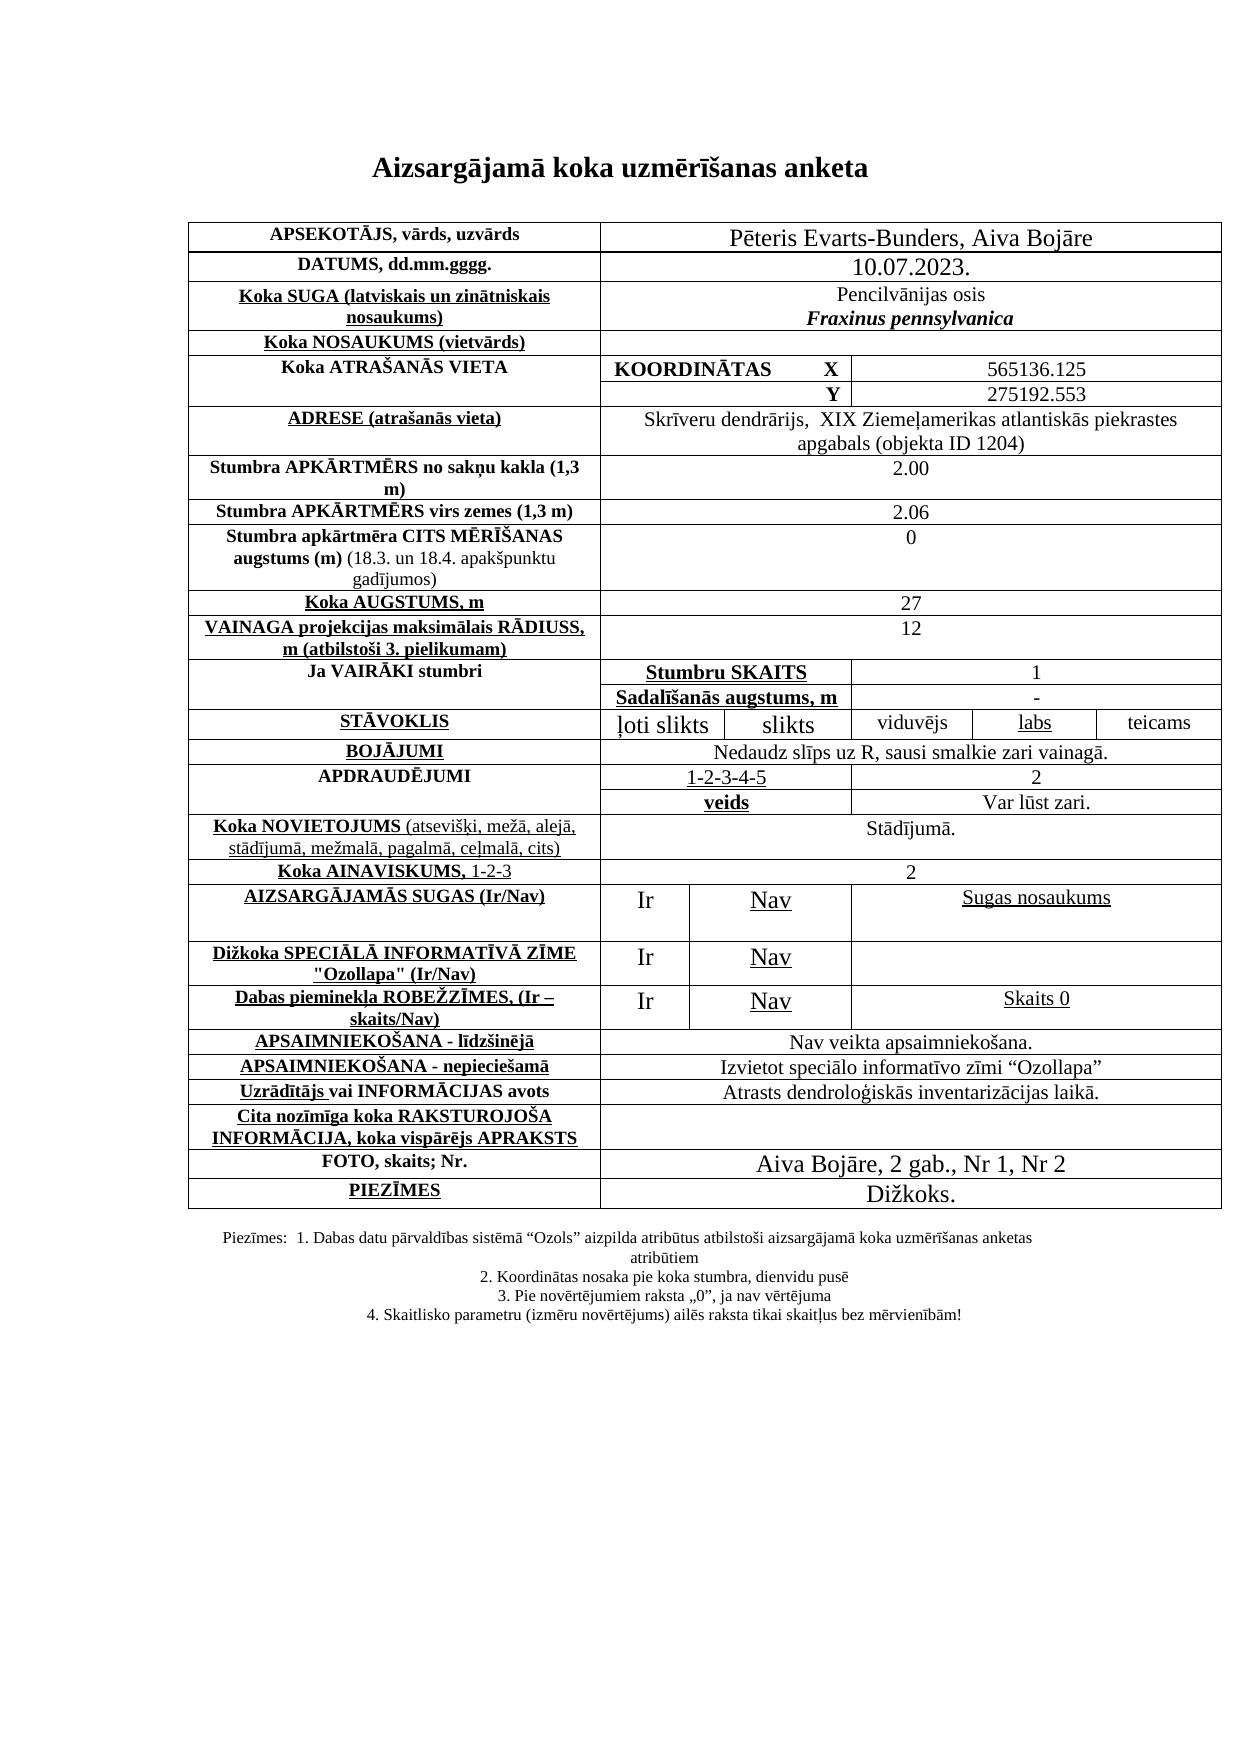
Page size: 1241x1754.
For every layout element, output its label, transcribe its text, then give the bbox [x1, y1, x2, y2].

table_cell 2.00 [601, 456, 1221, 499]
table_cell APSAIMNIEKOŠANA - nepieciešamā [189, 1055, 600, 1079]
table_cell Nav veikta apsaimniekošana. [601, 1030, 1221, 1054]
table_cell teicams [1097, 710, 1221, 739]
table_cell 27 [601, 591, 1221, 615]
table_cell Var lūst zari. [852, 790, 1221, 814]
table_cell VAINAGA projekcijas maksimālais RĀDIUSS, m (atbilstoši 3. pielikumam) [189, 616, 600, 659]
table_cell 0 [601, 525, 1221, 590]
table_cell veids [601, 790, 851, 814]
table_cell 1-2-3-4-5 [601, 765, 851, 789]
table_cell - [852, 685, 1221, 709]
table_cell 2.06 [601, 500, 1221, 524]
table_cell Skrīveru dendrārijs, XIX Ziemeļamerikas atlantiskās piekrastes apgabals (objekta ID 1204) [601, 407, 1221, 455]
table_cell Dižkoks. [601, 1179, 1221, 1208]
table_cell Ja VAIRĀKI stumbri [189, 660, 600, 709]
table_cell Koka AUGSTUMS, m [189, 591, 600, 615]
table_cell Izvietot speciālo informatīvo zīmi “Ozollapa” [601, 1055, 1221, 1079]
table_cell Koka SUGA (latviskais un zinātniskais nosaukums) [189, 282, 600, 330]
table_cell Nav [690, 885, 851, 941]
table_cell 2 [852, 765, 1221, 789]
text 4. Skaitlisko parametru (izmēru novērtējums) ailēs raksta tikai skaitļus bez mērvienībām! [216, 1305, 1053, 1324]
table_cell Atrasts dendroloģiskās inventarizācijas laikā. [601, 1080, 1221, 1104]
table_cell 565136.125 [852, 356, 1221, 381]
table_cell viduvējs [852, 710, 972, 739]
table_cell Stumbra APKĀRTMĒRS virs zemes (1,3 m) [189, 500, 600, 524]
table_header APSEKOTĀJS, vārds, uzvārds [189, 223, 600, 251]
table_cell Ir [601, 986, 689, 1029]
table_cell DATUMS, dd.mm.gggg. [189, 253, 600, 281]
table_cell Koka NOVIETOJUMS (atsevišķi, mežā, alejā, stādījumā, mežmalā, pagalmā, ceļmalā, cits) [189, 815, 600, 858]
table_cell Dižkoka SPECIĀLĀ INFORMATĪVĀ ZĪME "Ozollapa" (Ir/Nav) [189, 942, 600, 985]
table_cell STĀVOKLIS [189, 710, 600, 739]
table_cell APDRAUDĒJUMI [189, 765, 600, 814]
table_cell [601, 331, 1221, 355]
table_cell slikts [725, 710, 851, 739]
table_cell Ir [601, 885, 689, 941]
table_cell ADRESE (atrašanās vieta) [189, 407, 600, 455]
table_cell Ir [601, 942, 689, 985]
table_cell [852, 942, 1221, 985]
table_cell Stumbra APKĀRTMĒRS no sakņu kakla (1,3 m) [189, 456, 600, 499]
table_cell 275192.553 [852, 382, 1221, 406]
table_cell Cita nozīmīga koka RAKSTUROJOŠA INFORMĀCIJA, koka vispārējs APRAKSTS [189, 1105, 600, 1148]
table_cell Koka NOSAUKUMS (vietvārds) [189, 331, 600, 355]
text Aizsargājamā koka uzmērīšanas anketa [187, 150, 1053, 183]
table_cell Dabas pieminekļa ROBEŽZĪMES, (Ir – skaits/Nav) [189, 986, 600, 1029]
table_cell Koka ATRAŠANĀS VIETA [189, 356, 600, 406]
text 2. Koordinātas nosaka pie koka stumbra, dienvidu pusē [276, 1267, 1053, 1286]
table_cell Nedaudz slīps uz R, sausi smalkie zari vainagā. [601, 740, 1221, 764]
table_cell Aiva Bojāre, 2 gab., Nr 1, Nr 2 [601, 1150, 1221, 1178]
table_cell labs [973, 710, 1096, 739]
table_cell FOTO, skaits; Nr. [189, 1150, 600, 1178]
table_cell KOORDINĀTAS X [601, 356, 851, 381]
table_cell Sugas nosaukums [852, 885, 1221, 941]
table_cell 1 [852, 660, 1221, 684]
table_cell 12 [601, 616, 1221, 659]
table_cell Sadalīšanās augstums, m [601, 685, 851, 709]
table_cell 10.07.2023. [601, 253, 1221, 281]
table_cell ļoti slikts [601, 710, 724, 739]
table_cell Stumbru SKAITS [601, 660, 851, 684]
table_cell Koka AINAVISKUMS, 1-2-3 [189, 860, 600, 884]
table_cell Uzrādītājs vai INFORMĀCIJAS avots [189, 1080, 600, 1104]
table_cell Skaits 0 [852, 986, 1221, 1029]
table_cell Nav [690, 986, 851, 1029]
text Piezīmes: 1. Dabas datu pārvaldības sistēmā “Ozols” aizpilda atribūtus atbilstoši aizsargājamā koka uzmērīšanas anketas atribūtiem [202, 1228, 1053, 1267]
table_cell Nav [690, 942, 851, 985]
table_cell APSAIMNIEKOŠANA - līdzšinējā [189, 1030, 600, 1054]
table_cell AIZSARGĀJAMĀS SUGAS (Ir/Nav) [189, 885, 600, 941]
table_cell Stumbra apkārtmēra CITS MĒRĪŠANAS augstums (m) (18.3. un 18.4. apakšpunktu gadījumos) [189, 525, 600, 590]
table_cell [601, 1105, 1221, 1148]
table_cell Y [601, 382, 851, 406]
table_cell Pencilvānijas osis Fraxinus pennsylvanica [601, 282, 1221, 330]
table_cell BOJĀJUMI [189, 740, 600, 764]
table_header Pēteris Evarts-Bunders, Aiva Bojāre [601, 223, 1221, 251]
text 3. Pie novērtējumiem raksta „0”, ja nav vērtējuma [276, 1286, 1053, 1305]
table_cell 2 [601, 860, 1221, 884]
table_cell Stādījumā. [601, 815, 1221, 858]
table_cell PIEZĪMES [189, 1179, 600, 1208]
